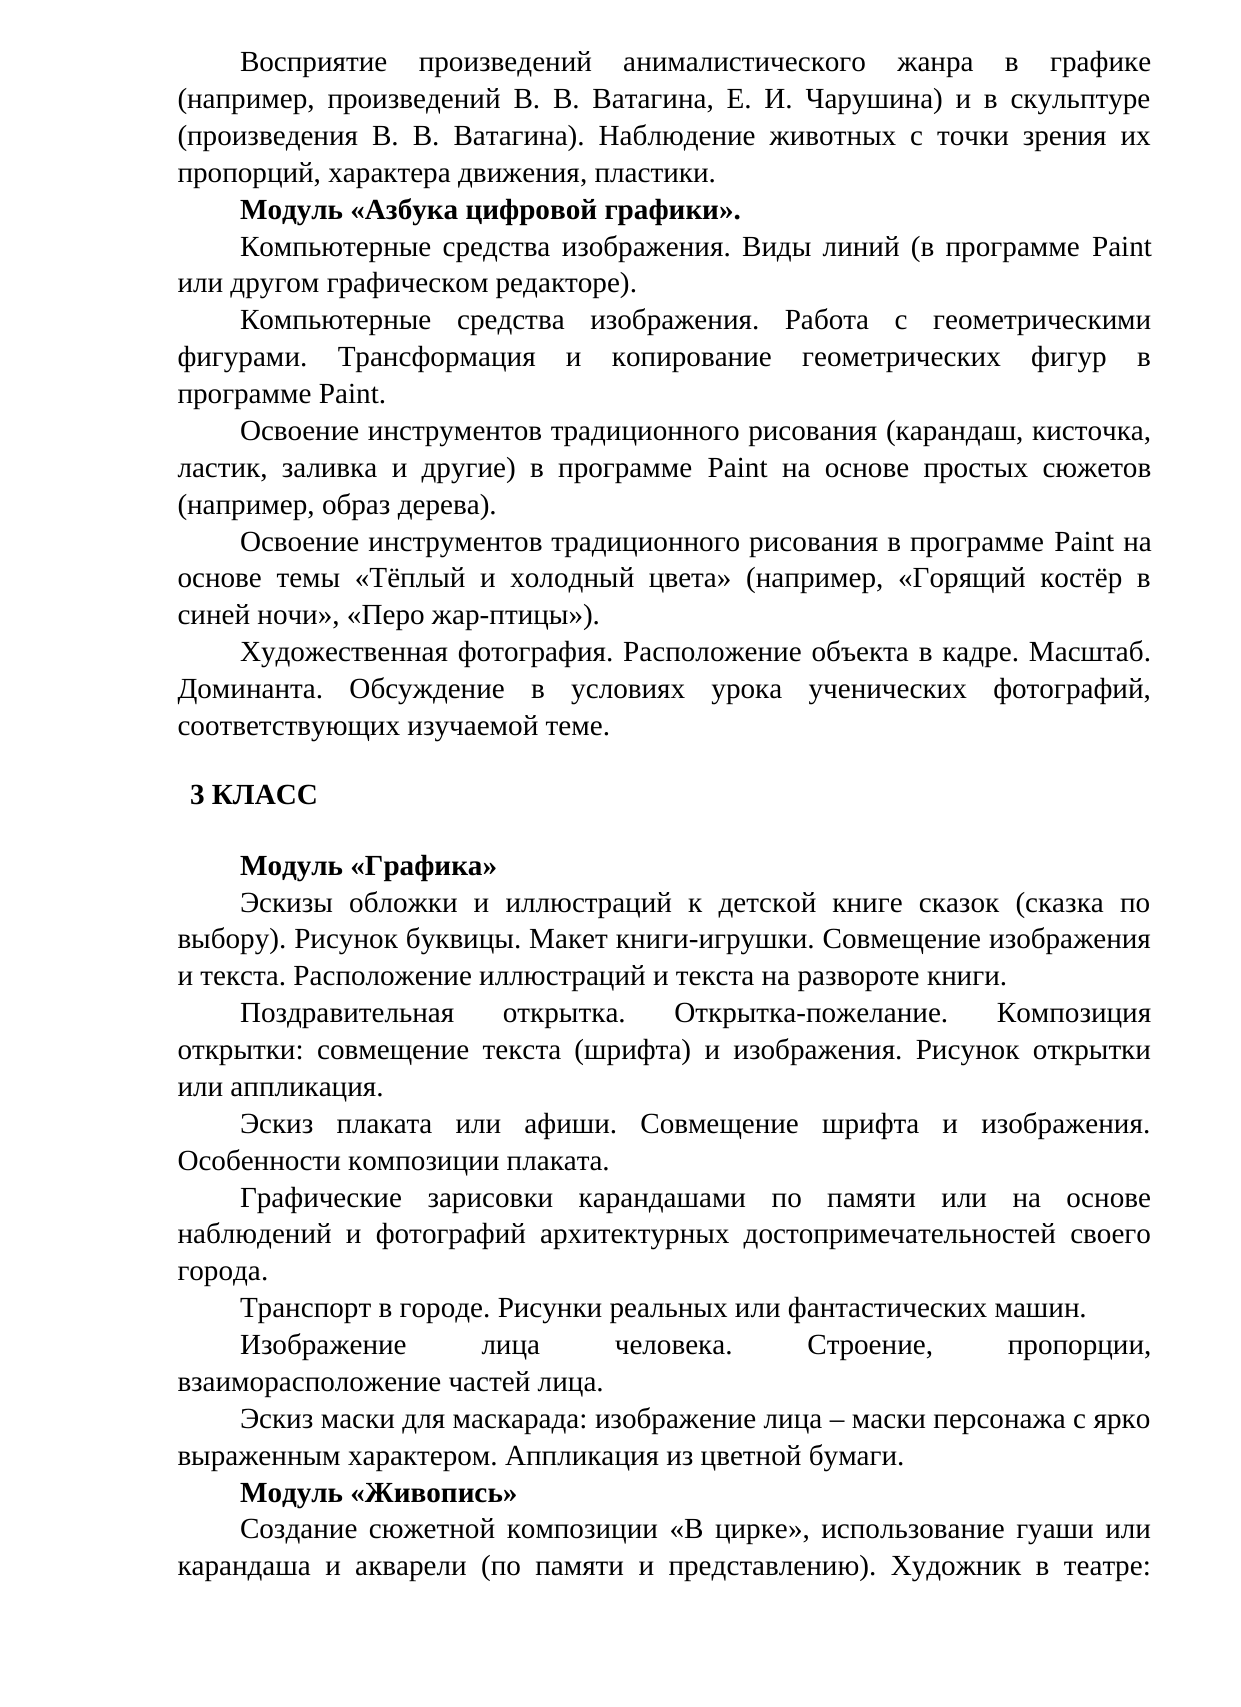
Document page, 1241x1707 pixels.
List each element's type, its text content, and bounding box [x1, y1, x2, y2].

text Поздравительная открытка. Открытка-пожелание. Композиция открытки: совмещение текста (шрифта) и изображения. Рисунок открытки или аппликация. [177, 995, 1152, 1103]
text Художественная фотография. Расположение объекта в кадре. Масштаб. Доминанта. Обсуждение в условиях урока ученических фотографий, соответствующих изучаемой теме. [177, 634, 1152, 742]
text Модуль «Графика» [177, 848, 1152, 881]
text Модуль «Живопись» [177, 1475, 1152, 1508]
text Эскиз маски для маскарада: изображение лица – маски персонажа с ярко выраженным характером. Аппликация из цветной бумаги. [177, 1401, 1152, 1471]
text Компьютерные средства изображения. Виды линий (в программе Paint или другом графическом редакторе). [177, 229, 1152, 299]
text 3 КЛАСС [190, 777, 1152, 811]
text Изображение лица человека. Строение, пропорции, взаиморасположение частей лица. [177, 1327, 1152, 1398]
text Освоение инструментов традиционного рисования в программе Paint на основе темы «Тёплый и холодный цвета» (например, «Горящий костёр в синей ночи», «Перо жар-птицы»). [177, 524, 1152, 631]
text Транспорт в городе. Рисунки реальных или фантастических машин. [177, 1290, 1152, 1324]
text Компьютерные средства изображения. Работа с геометрическими фигурами. Трансформация и копирование геометрических фигур в программе Paint. [177, 302, 1152, 410]
text Эскиз плаката или афиши. Совмещение шрифта и изображения. Особенности композиции плаката. [177, 1106, 1152, 1176]
text Графические зарисовки карандашами по памяти или на основе наблюдений и фотографий архитектурных достопримечательностей своего города. [177, 1180, 1152, 1287]
text Освоение инструментов традиционного рисования (карандаш, кисточка, ластик, заливка и другие) в программе Paint на основе простых сюжетов (например, образ дерева). [177, 413, 1152, 520]
text Модуль «Азбука цифровой графики». [177, 192, 1152, 225]
text Эскизы обложки и иллюстраций к детской книге сказок (сказка по выбору). Рисунок буквицы. Макет книги-игрушки. Совмещение изображения и текста. Расположение иллюстраций и текста на развороте книги. [177, 885, 1152, 992]
text Восприятие произведений анималистического жанра в графике (например, произведений В. В. Ватагина, Е. И. Чарушина) и в скульптуре (произведения В. В. Ватагина). Наблюдение животных с точки зрения их пропорций, характера движения, пластики. [177, 44, 1152, 188]
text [177, 1512, 1152, 1582]
